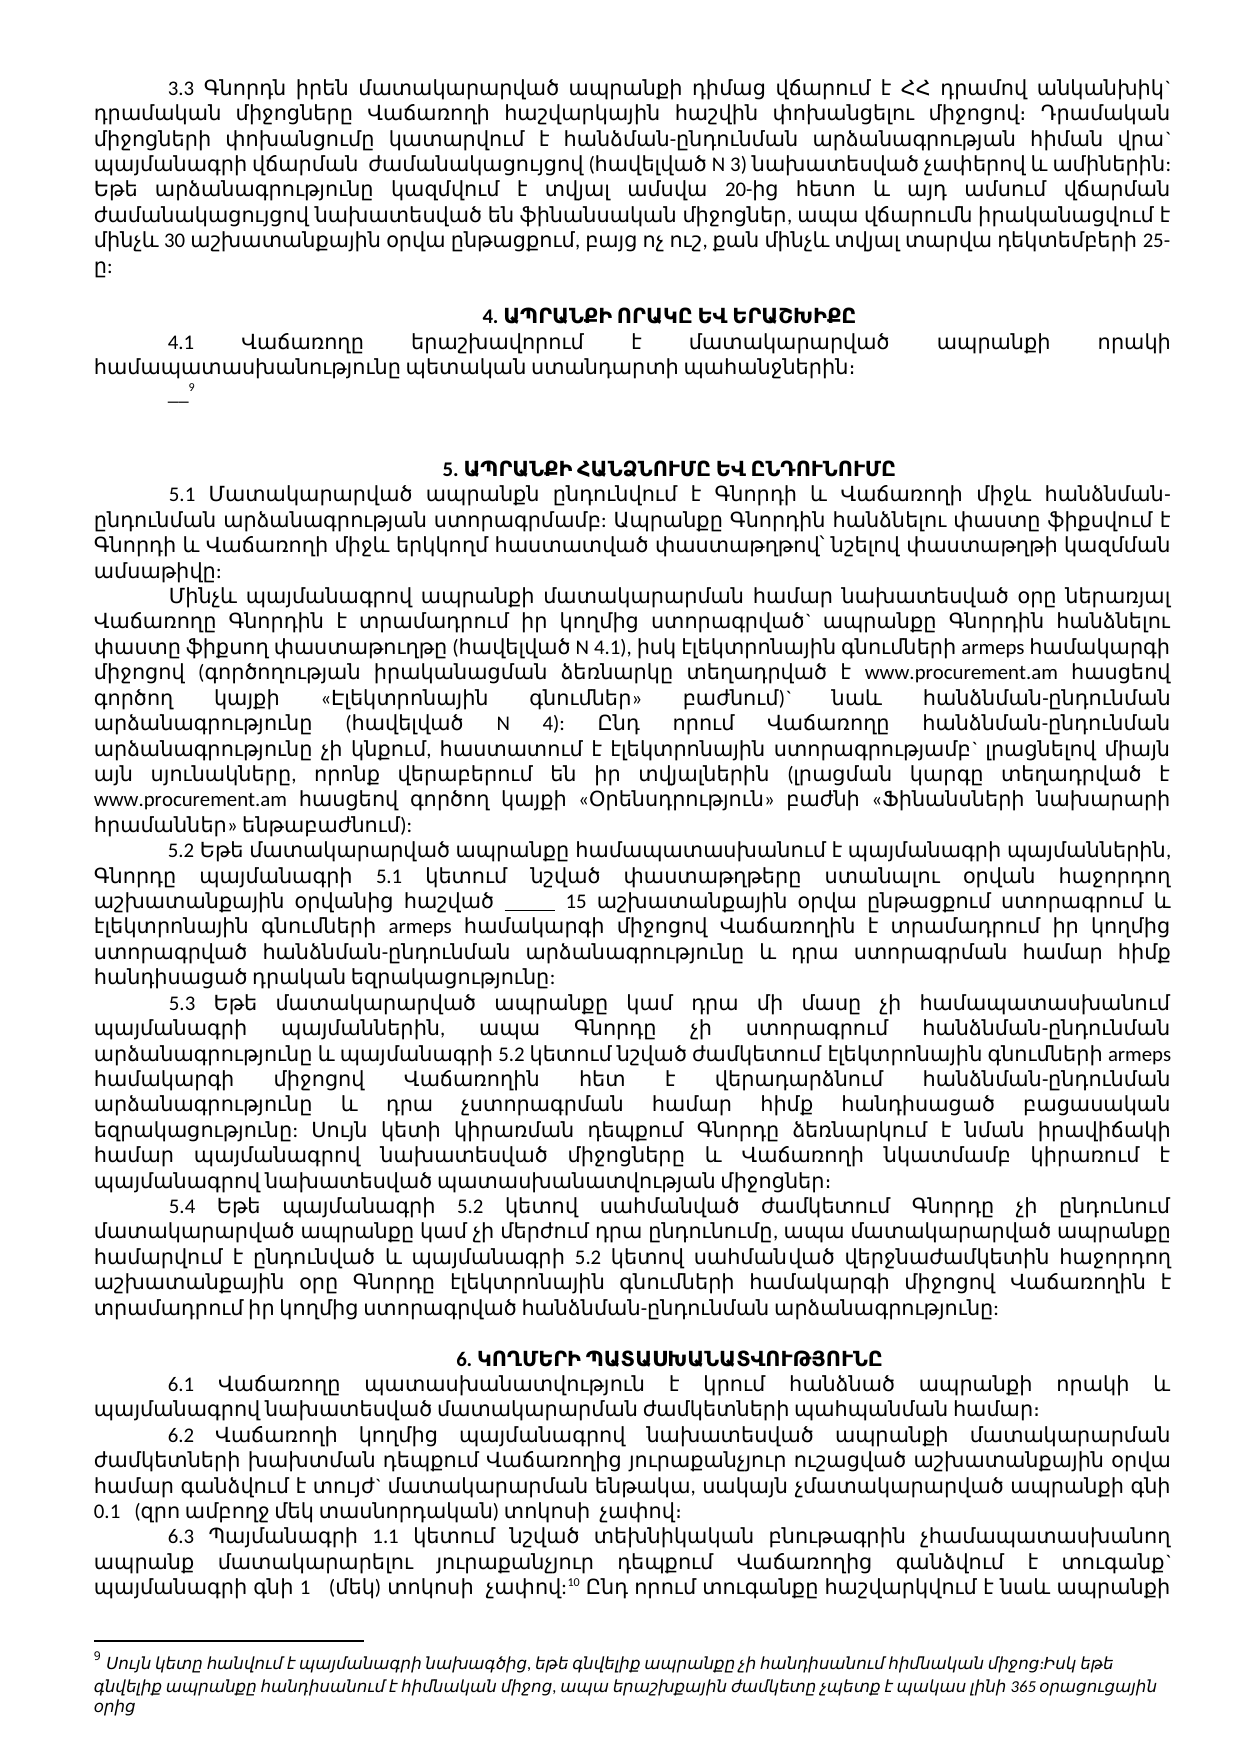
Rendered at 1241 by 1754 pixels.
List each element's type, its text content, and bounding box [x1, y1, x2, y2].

text 4. ԱՊՐԱՆՔԻ ՈՐԱԿԸ ԵՎ ԵՐԱՇԽԻՔԸ [94, 304, 1171, 329]
text 5. ԱՊՐԱՆՔԻ ՀԱՆՁՆՈՒՄԸ ԵՎ ԸՆԴՈՒՆՈՒՄԸ [94, 456, 1171, 482]
text Մինչև պայմանագրով ապրանքի մատակարարման համար նախատեսված օրը ներառյալ Վաճառողը Գնորդին է տրամադրում իր կողմից ստորագրված` ապրանքը Գնորդին հանձնելու փաստը ֆիքսող փաստաթուղթը (հավելված N 4.1), իսկ էլեկտրոնային գնումների armeps համակարգի միջոցով (գործողության իրականացման ձեռնարկը տեղադրված է www.procurement.am հասցեով գործող կայքի «Էլեկտրոնային գնումներ» բաժնում)` նաև հանձնման-ընդունման արձանագրությունը (հավելված N 4): Ընդ որում Վաճառողը հանձնման-ընդունման արձանագրությունը չի կնքում, հաստատում է էլեկտրոնային ստորագրությամբ` լրացնելով միայն այն սյունակները, որոնք վերաբերում են իր տվյալներին (լրացման կարգը տեղադրված է www.procurement.am հասցեով գործող կայքի «Օրենսդրություն» բաժնի «Ֆինանսների նախարարի հրամաններ» ենթաբաժնում): [94, 583, 1171, 837]
text 3.3 Գնորդն իրեն մատակարարված ապրանքի դիմաց վճարում է ՀՀ դրամով անկանխիկ` դրամական միջոցները Վաճառողի հաշվարկային հաշվին փոխանցելու միջոցով։ Դրամական միջոցների փոխանցումը կատարվում է հանձման-ընդունման արձանագրության հիման վրա` պայմանագրի վճարման ժամանակացույցով (հավելված N 3) նախատեսված չափերով և ամիներին: Եթե արձանագրությունը կազմվում է տվյալ ամսվա 20-ից հետո և այդ ամսում վճարման ժամանակացույցով նախատեսված են ֆինանսական միջոցներ, ապա վճարումն իրականացվում է մինչև 30 աշխատանքային օրվա ընթացքում, բայց ոչ ուշ, քան մինչև տվյալ տարվա դեկտեմբերի 25-ը: [94, 75, 1171, 278]
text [94, 1524, 1171, 1600]
text 4.1 Վաճառողը երաշխավորում է մատակարարված ապրանքի որակի համապատասխանությունը պետական ստանդարտի պահանջներին։ [94, 329, 1171, 380]
text 6.1 Վաճառողը պատասխանատվություն է կրում հանձնած ապրանքի որակի և պայմանագրով նախատեսված մատակարարման ժամկետների պահպանման համար։ [94, 1371, 1171, 1422]
text 5.3 Եթե մատակարարված ապրանքը կամ դրա մի մասը չի համապատասխանում պայմանագրի պայմաններին, ապա Գնորդը չի ստորագրում հանձնման-ընդունման արձանագրությունը և պայմանագրի 5.2 կետում նշված ժամկետում էլեկտրոնային գնումների armeps համակարգի միջոցով Վաճառողին հետ է վերադարձնում հանձնման-ընդունման արձանագրությունը և դրա չստորագրման համար հիմք հանդիսացած բացասական եզրակացությունը: Սույն կետի կիրառման դեպքում Գնորդը ձեռնարկում է նման իրավիճակի համար պայմանագրով նախատեսված միջոցները և Վաճառողի նկատմամբ կիրառում է պայմանագրով նախատեսված պատասխանատվության միջոցներ։ [94, 990, 1171, 1193]
text 5.4 Եթե պայմանագրի 5.2 կետով սահմանված ժամկետում Գնորդը չի ընդունում մատակարարված ապրանքը կամ չի մերժում դրա ընդունումը, ապա մատակարարված ապրանքը համարվում է ընդունված և պայմանագրի 5.2 կետով սահմանված վերջնաժամկետին հաջորդող աշխատանքային օրը Գնորդը էլեկտրոնային գնումների համակարգի միջոցով Վաճառողին է տրամադրում իր կողմից ստորագրված հանձնման-ընդունման արձանագրությունը: [94, 1193, 1171, 1320]
text 6. ԿՈՂՄԵՐԻ ՊԱՏԱՍԽԱՆԱՏՎՈՒԹՅՈՒՆԸ [94, 1346, 1171, 1371]
text 5.2 Եթե մատակարարված ապրանքը համապատասխանում է պայմանագրի պայմաններին, Գնորդը պայմանագրի 5.1 կետում նշված փաստաթղթերը ստանալու օրվան հաջորդող աշխատանքային օրվանից հաշված 15 աշխատանքային օրվա ընթացքում ստորագրում և էլեկտրոնային գնումների armeps համակարգի միջոցով Վաճառողին է տրամադրում իր կողմից ստորագրված հանձնման-ընդունման արձանագրությունը և դրա ստորագրման համար հիմք հանդիսացած դրական եզրակացությունը: [94, 837, 1171, 990]
text __ [94, 380, 1171, 405]
text 5.1 Մատակարարված ապրանքն ընդունվում է Գնորդի և Վաճառողի միջև հանձնման-ընդունման արձանագրության ստորագրմամբ: Ապրանքը Գնորդին հանձնելու փաստը ֆիքսվում է Գնորդի և Վաճառողի միջև երկկողմ հաստատված փաստաթղթով՝ նշելով փաստաթղթի կազմման ամսաթիվը: [94, 482, 1171, 583]
text 6.2 Վաճառողի կողմից պայմանագրով նախատեսված ապրանքի մատակարարման ժամկետների խախտման դեպքում Վաճառողից յուրաքանչյուր ուշացված աշխատանքային օրվա համար գանձվում է տույժ` մատակարարման ենթակա, սակայն չմատակարարված ապրանքի գնի 0.1 (զրո ամբողջ մեկ տասնորդական) տոկոսի չափով։ [94, 1422, 1171, 1524]
